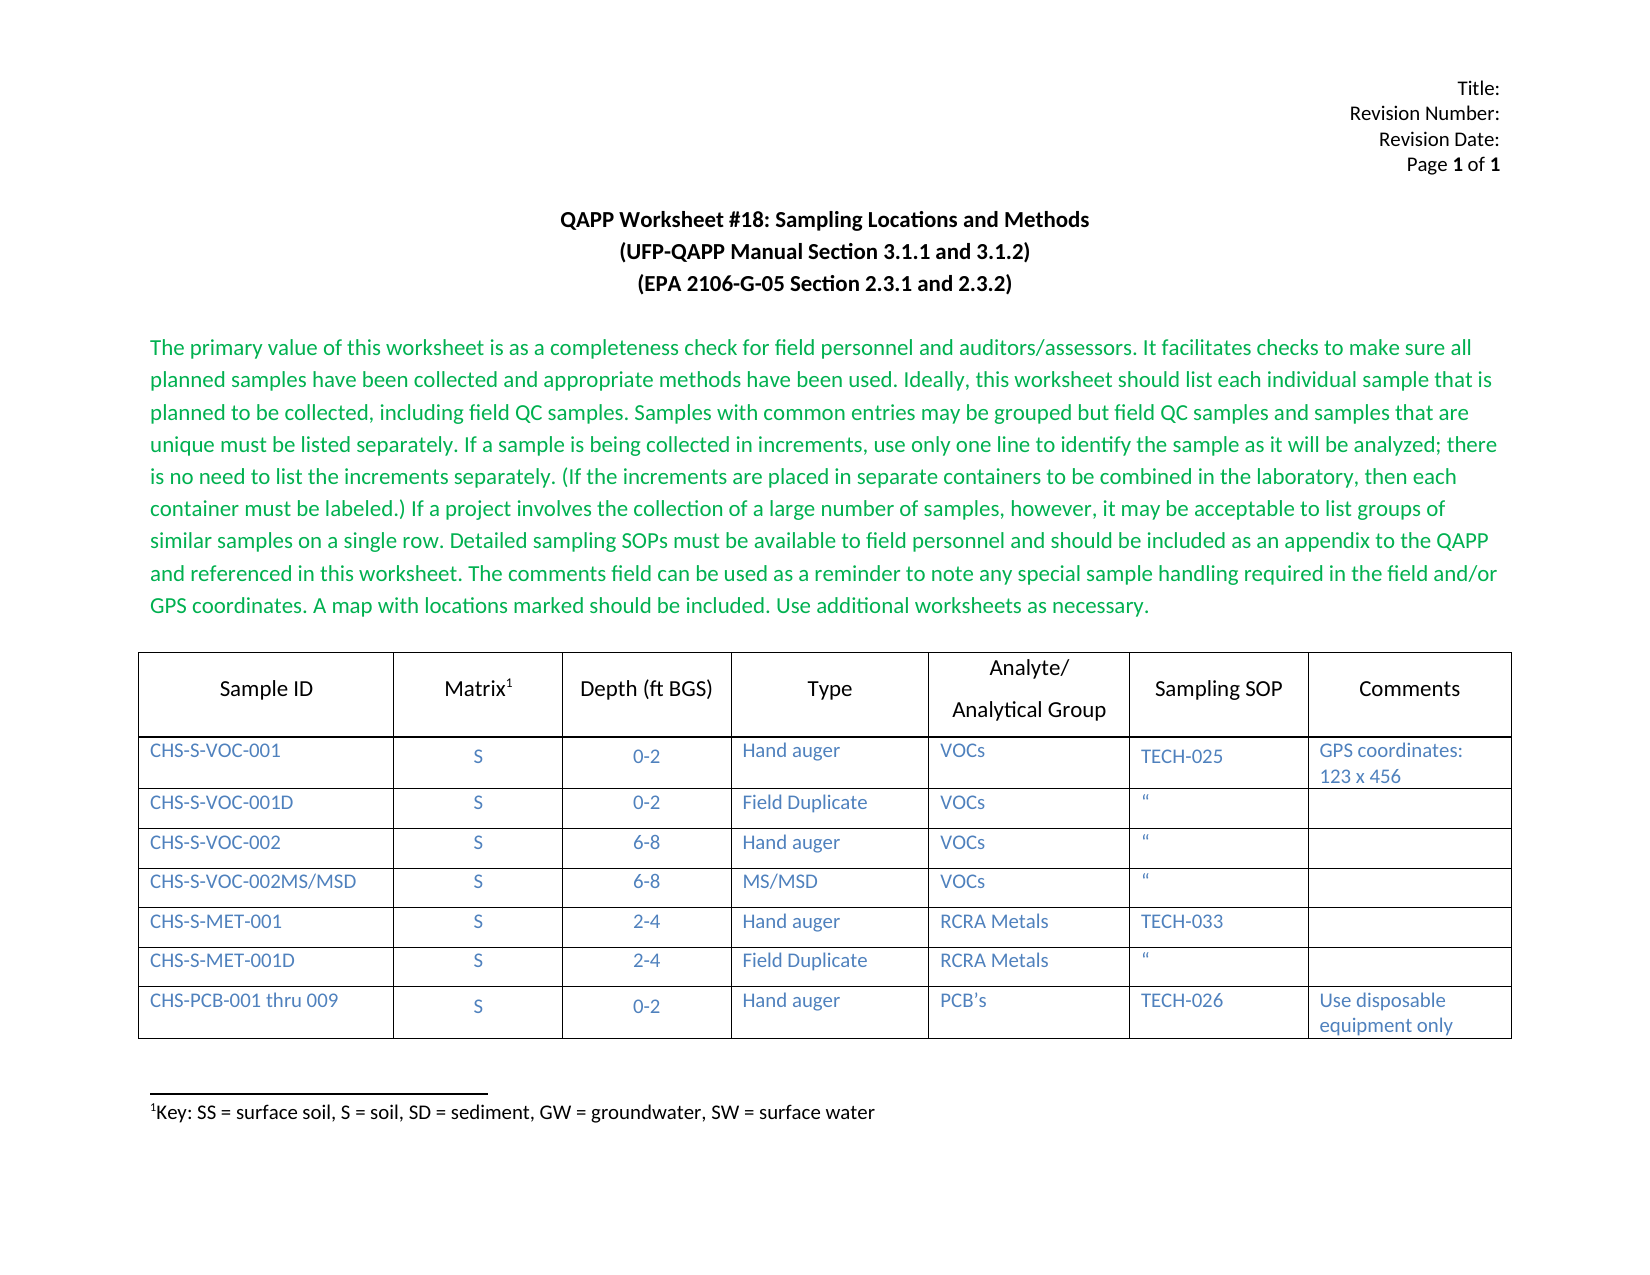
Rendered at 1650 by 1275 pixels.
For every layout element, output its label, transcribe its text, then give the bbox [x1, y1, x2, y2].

table_cell Hand auger [732, 738, 928, 788]
table_header Depth (ft BGS) [563, 653, 731, 736]
text QAPP Worksheet #18: Sampling Locations and Methods [150, 205, 1500, 233]
table_cell PCB’s [929, 987, 1129, 1038]
table_header Matrix [394, 653, 562, 736]
table_header Analyte/ Analytical Group [929, 653, 1129, 736]
table_cell S [394, 829, 562, 867]
table_cell Hand auger [732, 829, 928, 867]
table_cell Use disposable equipment only [1309, 987, 1511, 1038]
table_cell 2-4 [563, 948, 731, 986]
table_cell VOCs [929, 789, 1129, 828]
table_cell “ [1130, 789, 1308, 828]
table_cell S [394, 987, 562, 1038]
table_cell Hand auger [732, 987, 928, 1038]
table_cell CHS-S-VOC-001 [139, 738, 393, 788]
table_cell 2-4 [563, 908, 731, 947]
table_cell S [394, 908, 562, 947]
table_cell MS/MSD [732, 869, 928, 907]
table_cell S [394, 789, 562, 828]
table_cell RCRA Metals [929, 948, 1129, 986]
table_cell [1309, 869, 1511, 907]
table_cell 0-2 [563, 987, 731, 1038]
table_cell VOCs [929, 738, 1129, 788]
table_cell TECH-033 [1130, 908, 1308, 947]
table_cell GPS coordinates: 123 x 456 [1309, 738, 1511, 788]
table_cell VOCs [929, 869, 1129, 907]
table_cell [1309, 829, 1511, 867]
table_cell S [394, 738, 562, 788]
table_cell Hand auger [732, 908, 928, 947]
table_cell [1309, 789, 1511, 828]
table_cell CHS-S-VOC-001D [139, 789, 393, 828]
table_cell CHS-S-MET-001D [139, 948, 393, 986]
table_cell CHS-S-VOC-002MS/MSD [139, 869, 393, 907]
table_cell CHS-PCB-001 thru 009 [139, 987, 393, 1038]
table_cell CHS-S-VOC-002 [139, 829, 393, 867]
table_cell “ [1130, 829, 1308, 867]
table_cell TECH-026 [1130, 987, 1308, 1038]
table_cell 0-2 [563, 738, 731, 788]
table_cell 0-2 [563, 789, 731, 828]
table_cell S [394, 948, 562, 986]
table_cell 6-8 [563, 829, 731, 867]
table_cell VOCs [929, 829, 1129, 867]
table_cell CHS-S-MET-001 [139, 908, 393, 947]
table_cell 6-8 [563, 869, 731, 907]
table_header Type [732, 653, 928, 736]
table_header Sampling SOP [1130, 653, 1308, 736]
table_cell Field Duplicate [732, 948, 928, 986]
table_cell S [394, 869, 562, 907]
text (EPA 2106-G-05 Section 2.3.1 and 2.3.2) [150, 269, 1500, 297]
table_cell “ [1130, 869, 1308, 907]
table_cell RCRA Metals [929, 908, 1129, 947]
text (UFP-QAPP Manual Section 3.1.1 and 3.1.2) [150, 237, 1500, 265]
table_header Sample ID [139, 653, 393, 736]
text The primary value of this worksheet is as a completeness check for field personnel and auditors/assessors. It facilitates checks to make sure all planned samples have been collected and appropriate methods have been used. Ideally, this worksheet should list each individual sample that is planned to be collected, including field QC samples. Samples with common entries may be grouped but field QC samples and samples that are unique must be listed separately. If a sample is being collected in increments, use only one line to identify the sample as it will be analyzed; there is no need to list the increments separately. (If the increments are placed in separate containers to be combined in the laboratory, then each container must be labeled.) If a project involves the collection of a large number of samples, however, it may be acceptable to list groups of similar samples on a single row. Detailed sampling SOPs must be available to field personnel and should be included as an appendix to the QAPP and referenced in this worksheet. The comments field can be used as a reminder to note any special sample handling required in the field and/or GPS coordinates. A map with locations marked should be included. Use additional worksheets as necessary. [150, 333, 1500, 619]
table_header Comments [1309, 653, 1511, 736]
table_cell [1309, 948, 1511, 986]
table_cell Field Duplicate [732, 789, 928, 828]
table_cell [1309, 908, 1511, 947]
table_cell “ [1130, 948, 1308, 986]
table_cell TECH-025 [1130, 738, 1308, 788]
